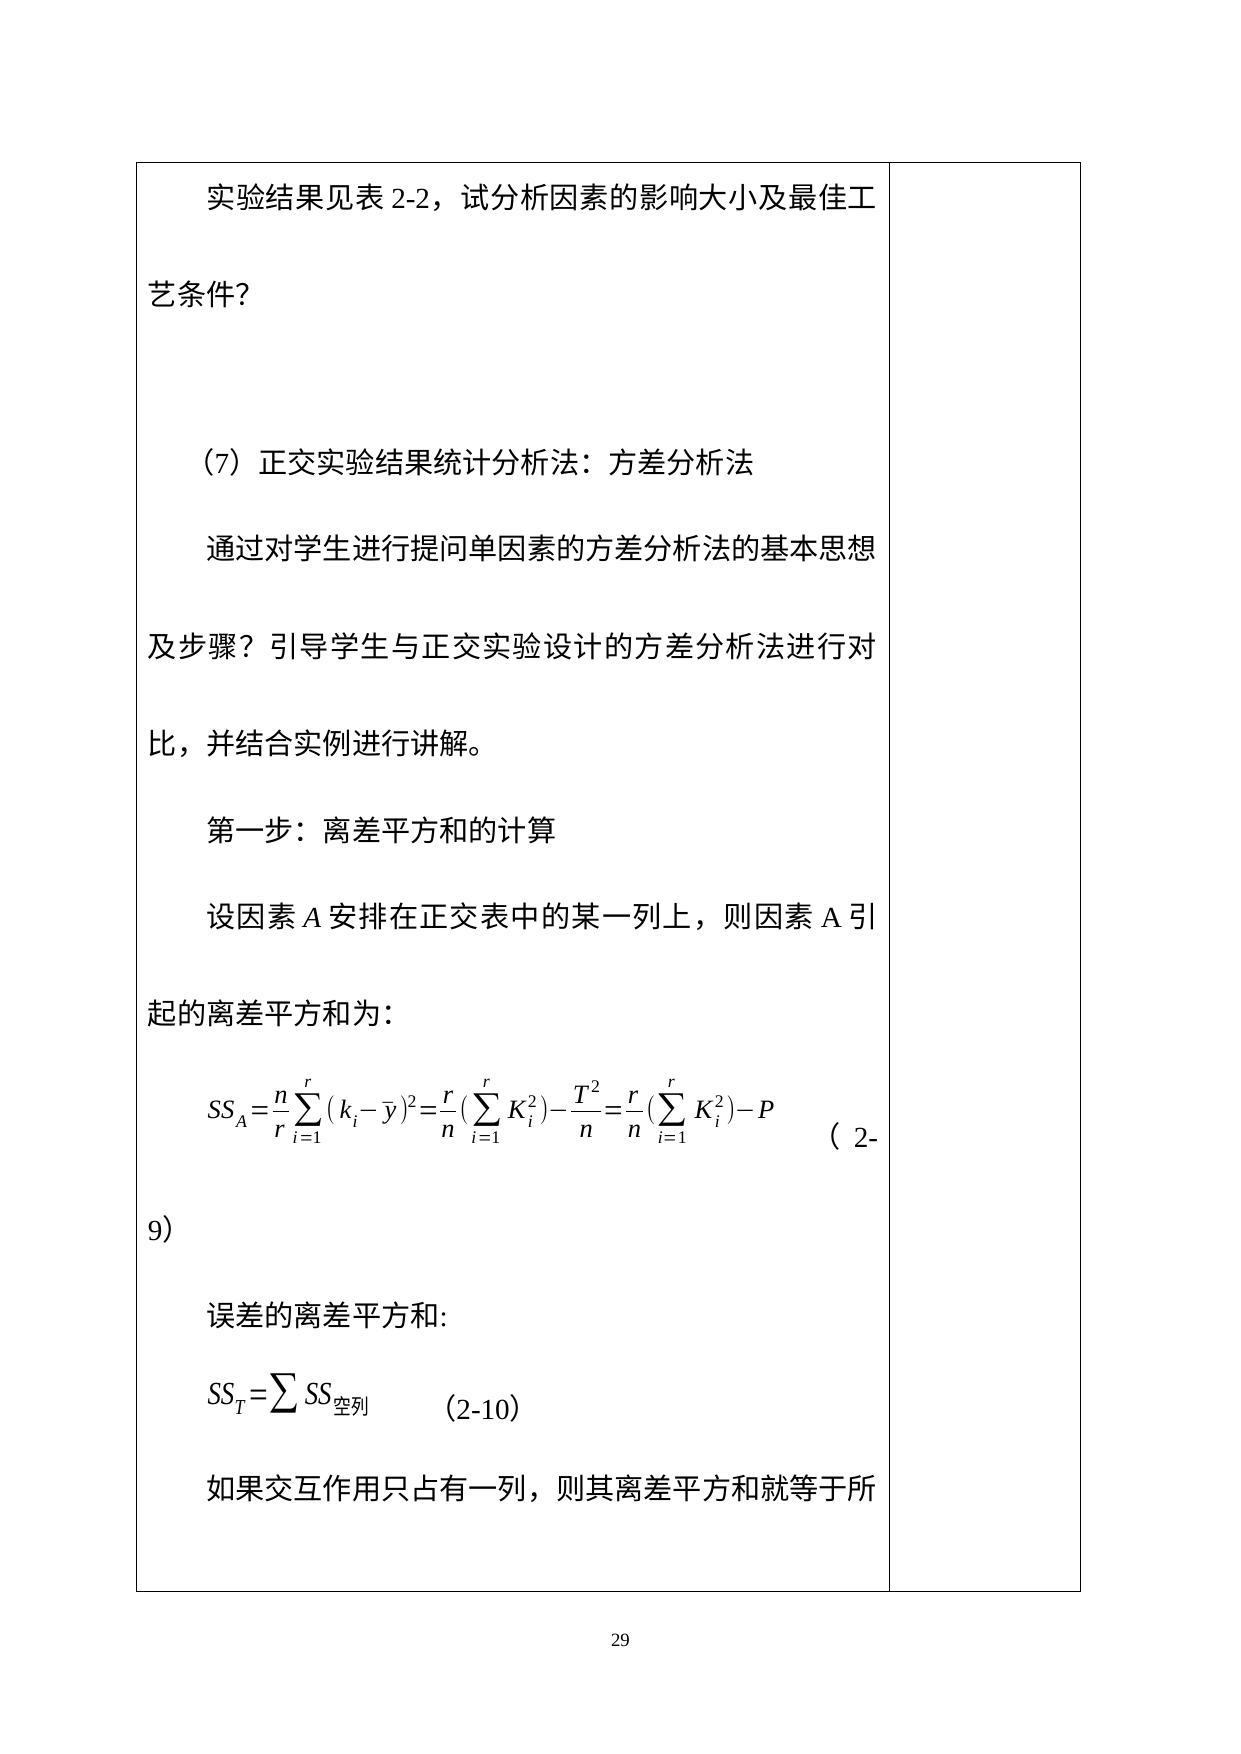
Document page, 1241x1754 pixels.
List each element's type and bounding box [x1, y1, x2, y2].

table_cell [137, 163, 889, 1591]
table_cell [890, 163, 1080, 1591]
